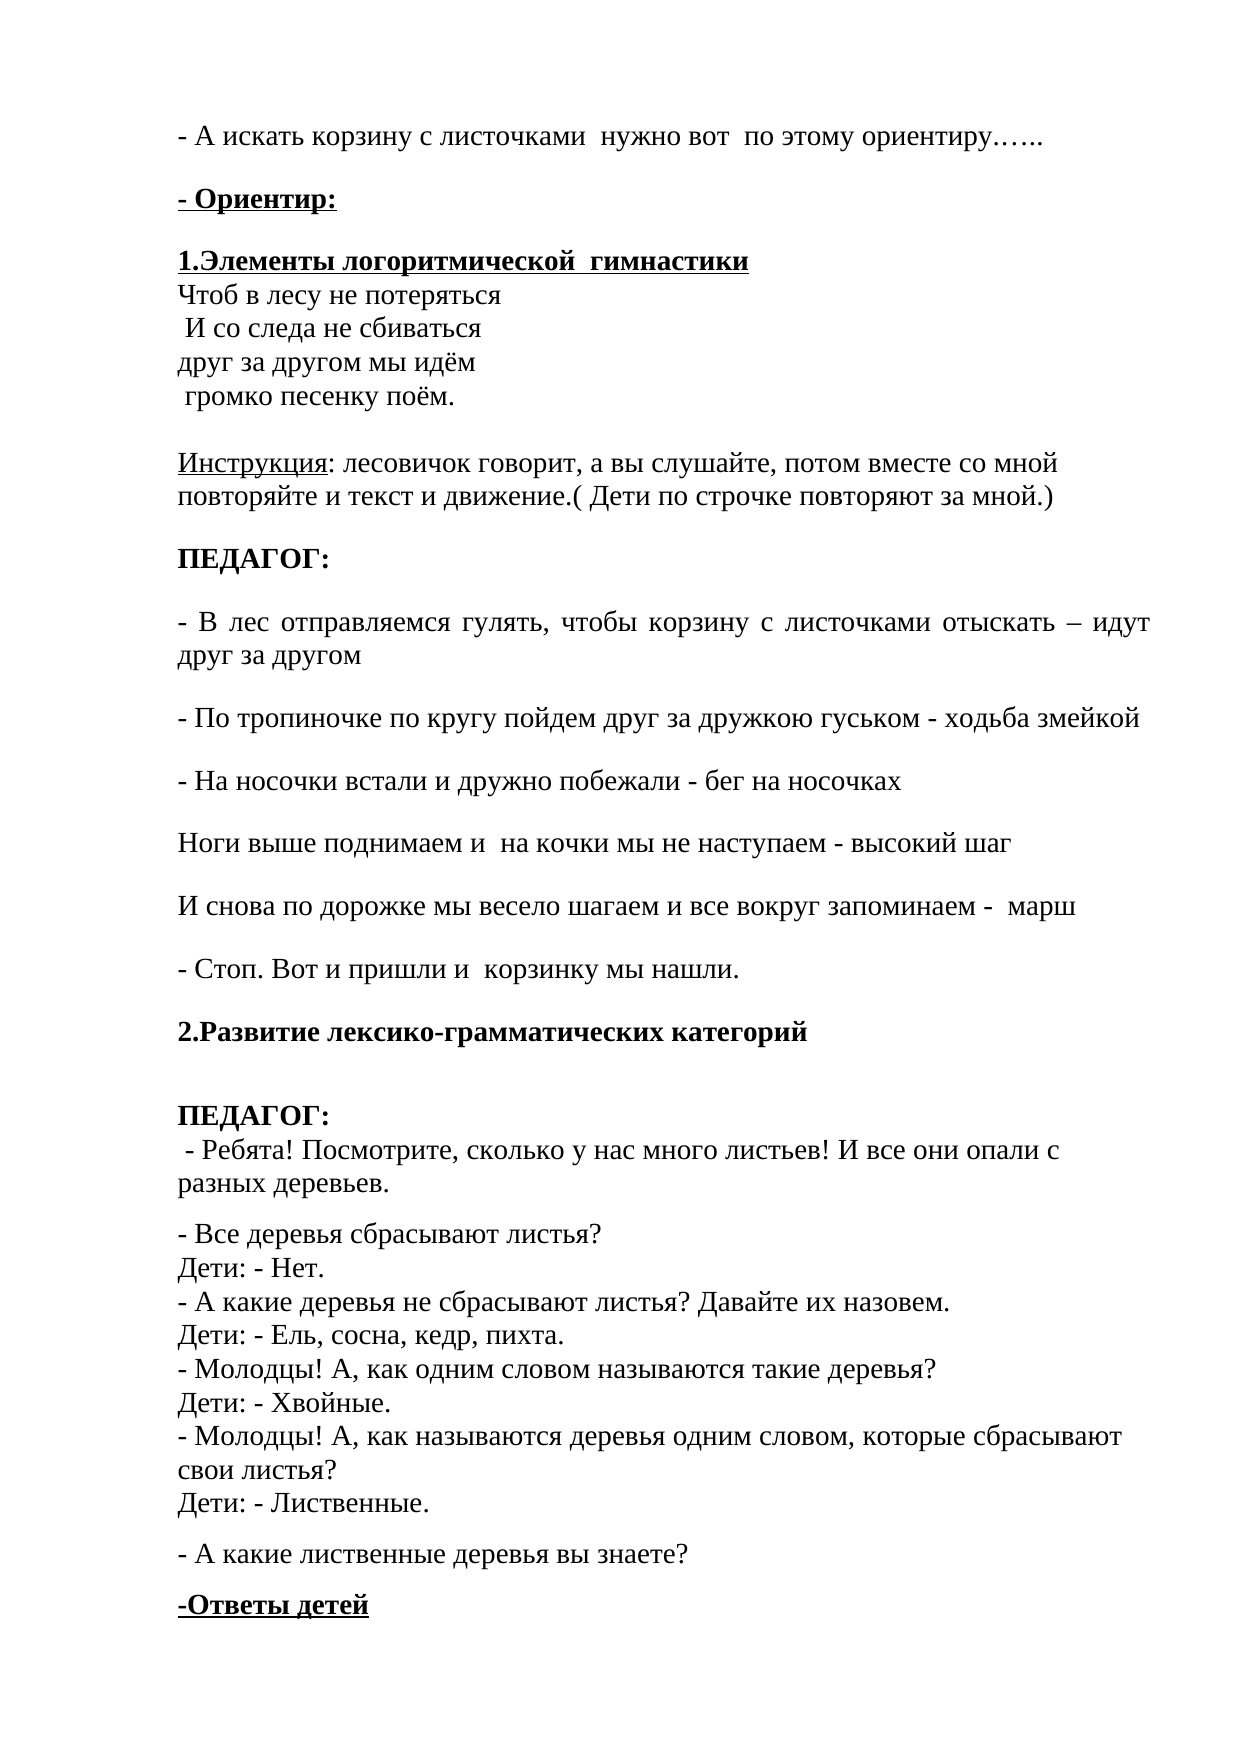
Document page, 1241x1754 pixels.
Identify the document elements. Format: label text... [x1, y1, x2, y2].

text ПЕДАГОГ: [177, 541, 1152, 574]
text -Ответы детей [177, 1587, 1152, 1621]
text - А искать корзину с листочками нужно вот по этому ориентиру.….. [177, 118, 1152, 152]
text Инструкция: лесовичок говорит, а вы слушайте, потом вместе со мной повторяйте и текст и движение.( Дети по строчке повторяют за мной.) [177, 445, 1152, 512]
text И со следа не сбиваться [177, 311, 1152, 344]
text - Ориентир: [177, 181, 1152, 214]
text 1.Элементы логоритмической гимнастики [177, 243, 1152, 277]
text друг за другом мы идём [177, 344, 1152, 378]
text - Стоп. Вот и пришли и корзинку мы нашли. [177, 951, 1152, 984]
text Чтоб в лесу не потеряться [177, 277, 1152, 311]
text - Все деревья сбрасывают листья? Дети: - Нет. - А какие деревья не сбрасывают листья? Давайте их назовем. Дети: - Ель, сосна, кедр, пихта. - Молодцы! А, как одним словом называются такие деревья? Дети: - Хвойные. - Молодцы! А, как называются деревья одним словом, которые сбрасывают свои листья? Дети: - Лиственные. [177, 1216, 1152, 1519]
text ПЕДАГОГ: - Ребята! Посмотрите, сколько у нас много листьев! И все они опали с разных деревьев. [177, 1098, 1152, 1199]
text - А какие лиственные деревья вы знаете? [177, 1536, 1152, 1570]
text - По тропиночке по кругу пойдем друг за дружкою гуськом - ходьба змейкой [177, 700, 1152, 733]
text 2.Развитие лексико-грамматических категорий [177, 1013, 1152, 1081]
text - В лес отправляемся гулять, чтобы корзину с листочками отыскать – идут друг за другом [177, 604, 1152, 671]
text - На носочки встали и дружно побежали - бег на носочках [177, 763, 1152, 796]
text И снова по дорожке мы весело шагаем и все вокруг запоминаем - марш [177, 888, 1152, 922]
text громко песенку поём. [177, 378, 1152, 411]
text Ноги выше поднимаем и на кочки мы не наступаем - высокий шаг [177, 825, 1152, 859]
